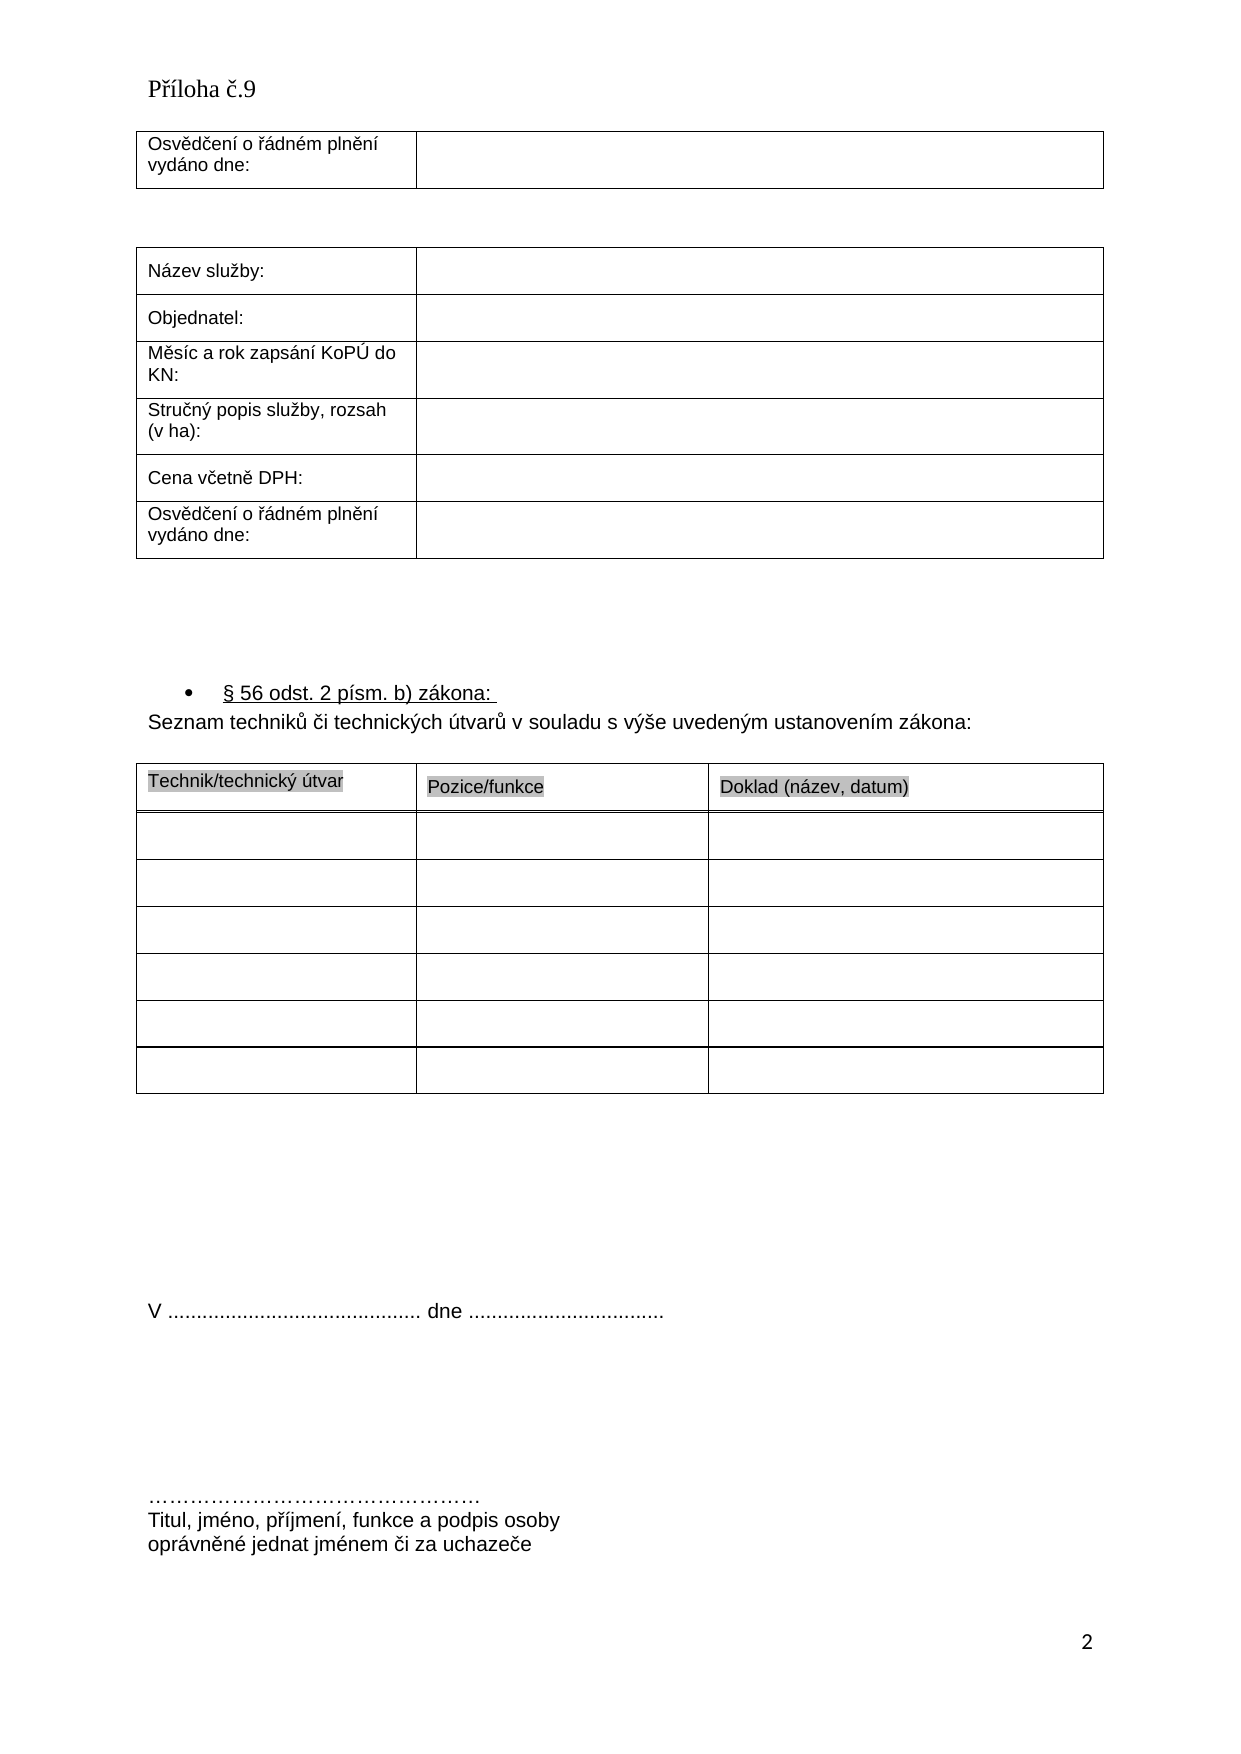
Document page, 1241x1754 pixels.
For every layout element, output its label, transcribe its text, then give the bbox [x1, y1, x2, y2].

table_cell [709, 954, 1103, 999]
table_cell Osvědčení o řádném plnění vydáno dne: [137, 132, 416, 188]
list § 56 odst. 2 písm. b) zákona: [185, 676, 1093, 705]
table_cell [417, 132, 1103, 188]
table_cell [709, 813, 1103, 859]
table_cell [137, 907, 416, 953]
table_cell [417, 295, 1103, 341]
table_cell [417, 502, 1103, 558]
table_cell [137, 1001, 416, 1046]
table_cell [709, 860, 1103, 906]
table_header Název služby: [137, 248, 416, 294]
table_cell Cena včetně DPH: [137, 455, 416, 501]
table_header [417, 248, 1103, 294]
text Titul, jméno, příjmení, funkce a podpis osoby [148, 1508, 1093, 1532]
table_header Technik/technický útvar [137, 764, 416, 810]
table_cell [137, 1048, 416, 1093]
table_header Pozice/funkce [417, 764, 708, 810]
table_cell [417, 342, 1103, 398]
table_cell [709, 1001, 1103, 1046]
text ………………………………………… [148, 1484, 1093, 1508]
text oprávněné jednat jménem či za uchazeče [148, 1532, 1093, 1556]
table_cell [417, 860, 708, 906]
table_cell Osvědčení o řádném plnění vydáno dne: [137, 502, 416, 558]
table_cell [417, 455, 1103, 501]
table_cell [417, 1001, 708, 1046]
table_header Doklad (název, datum) [709, 764, 1103, 810]
table_cell [417, 954, 708, 999]
table_cell [709, 1048, 1103, 1093]
table_cell Měsíc a rok zapsání KoPÚ do KN: [137, 342, 416, 398]
table_cell [709, 907, 1103, 953]
table_cell [137, 860, 416, 906]
table_cell [417, 813, 708, 859]
table_cell [137, 813, 416, 859]
table_cell Objednatel: [137, 295, 416, 341]
table_cell [137, 954, 416, 999]
table_cell [417, 399, 1103, 454]
text Seznam techniků či technických útvarů v souladu s výše uvedeným ustanovením zákona: [148, 705, 1093, 734]
table_cell [417, 907, 708, 953]
table_cell Stručný popis služby, rozsah (v ha): [137, 399, 416, 454]
table_cell [417, 1048, 708, 1093]
text V ............................................ dne .................................. [148, 1298, 1093, 1322]
